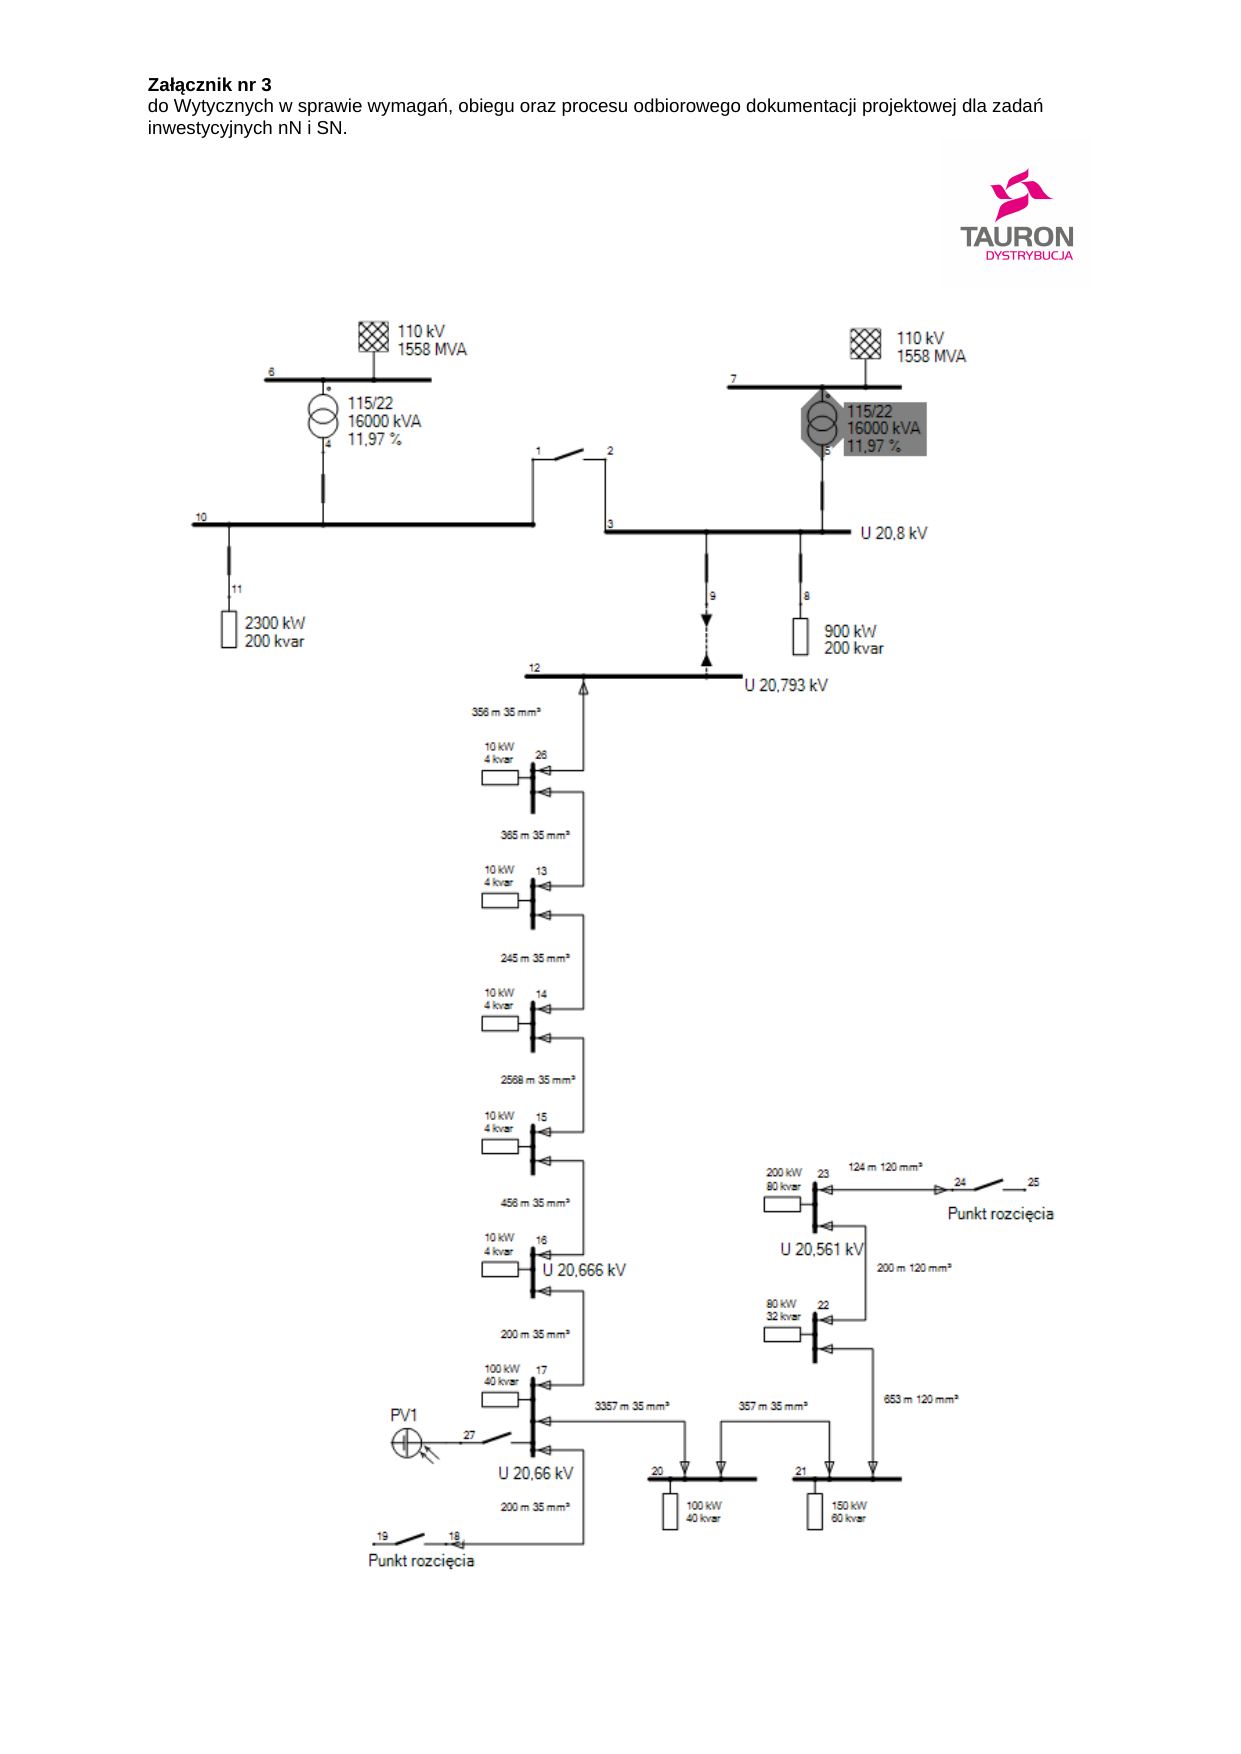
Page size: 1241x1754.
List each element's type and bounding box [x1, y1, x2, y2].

picture [941, 138, 1093, 290]
